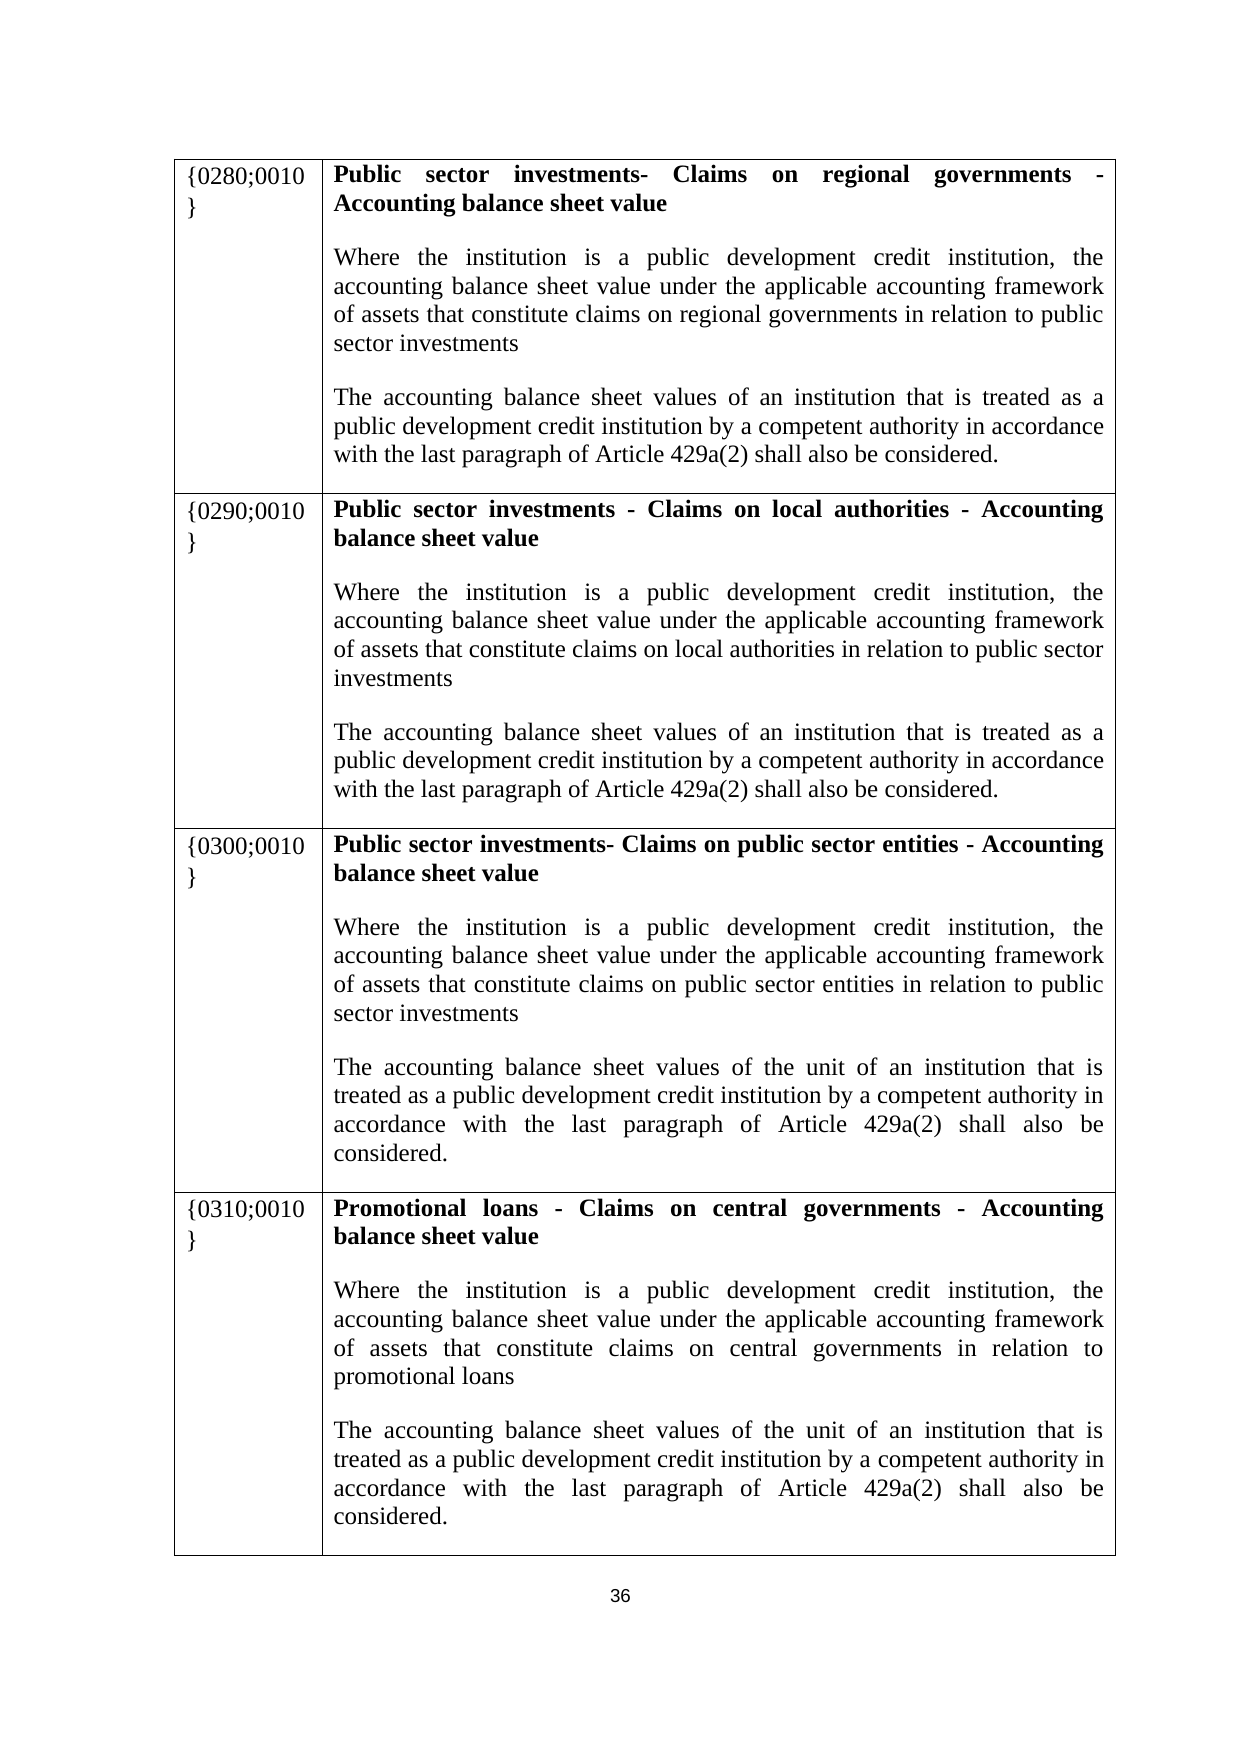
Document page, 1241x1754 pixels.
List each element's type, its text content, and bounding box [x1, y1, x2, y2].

table_cell Public sector investments- Claims on regional governments - Accounting balance sheet value Where the institution is a public development credit institution, the accounting balance sheet value under the applicable accounting framework of assets that constitute claims on regional governments in relation to public sector investments The accounting balance sheet values of an institution that is treated as a public development credit institution by a competent authority in accordance with the last paragraph of Article 429a(2) shall also be considered. [323, 160, 1115, 493]
table_cell {0300;0010} [175, 829, 322, 1192]
table_cell {0290;0010} [175, 494, 322, 828]
table_cell {0280;0010} [175, 160, 322, 493]
table_cell Promotional loans - Claims on central governments - Accounting balance sheet value Where the institution is a public development credit institution, the accounting balance sheet value under the applicable accounting framework of assets that constitute claims on central governments in relation to promotional loans The accounting balance sheet values of the unit of an institution that is treated as a public development credit institution by a competent authority in accordance with the last paragraph of Article 429a(2) shall also be considered. [323, 1193, 1115, 1555]
table_cell Public sector investments - Claims on local authorities - Accounting balance sheet value Where the institution is a public development credit institution, the accounting balance sheet value under the applicable accounting framework of assets that constitute claims on local authorities in relation to public sector investments The accounting balance sheet values of an institution that is treated as a public development credit institution by a competent authority in accordance with the last paragraph of Article 429a(2) shall also be considered. [323, 494, 1115, 828]
table_cell Public sector investments- Claims on public sector entities - Accounting balance sheet value Where the institution is a public development credit institution, the accounting balance sheet value under the applicable accounting framework of assets that constitute claims on public sector entities in relation to public sector investments The accounting balance sheet values of the unit of an institution that is treated as a public development credit institution by a competent authority in accordance with the last paragraph of Article 429a(2) shall also be considered. [323, 829, 1115, 1192]
table_cell {0310;0010} [175, 1193, 322, 1555]
